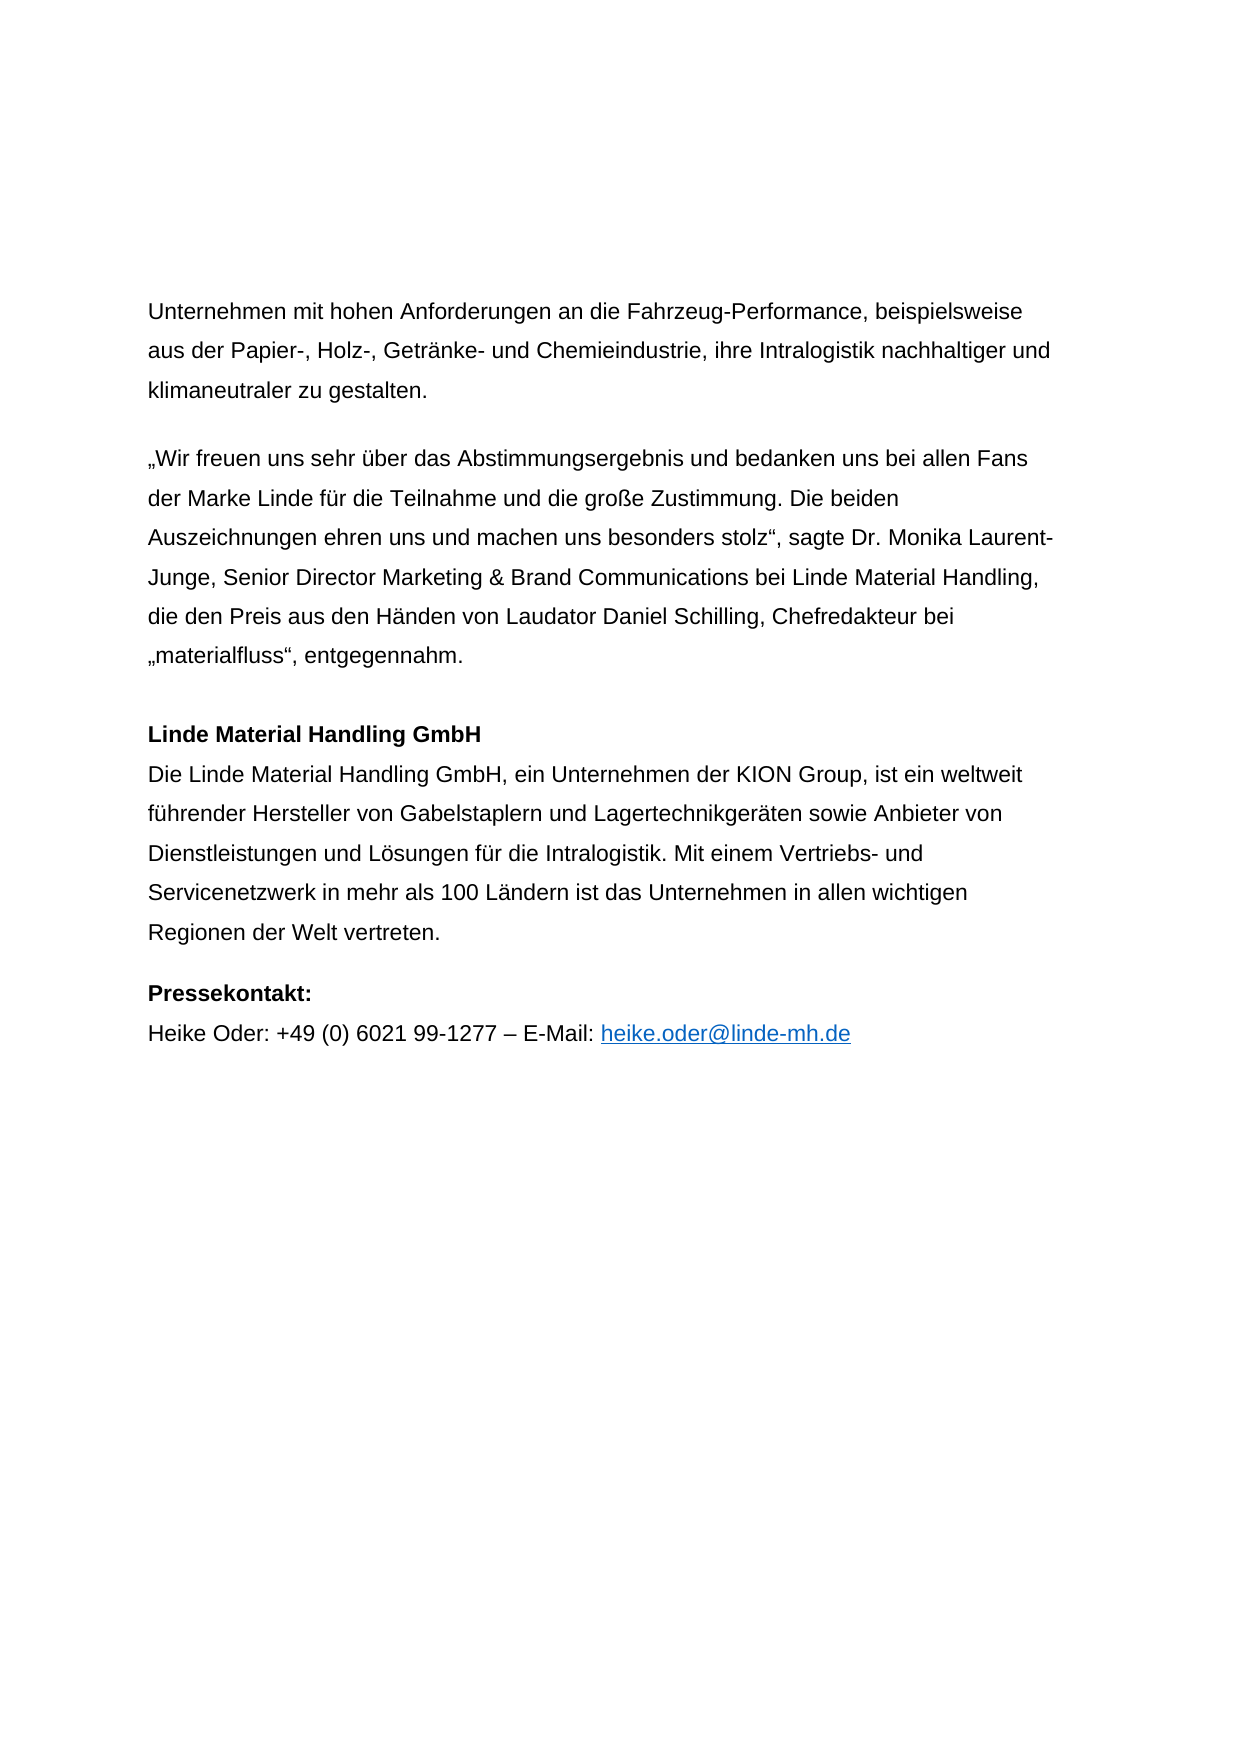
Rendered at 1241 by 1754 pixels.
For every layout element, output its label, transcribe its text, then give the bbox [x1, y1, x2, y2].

text Linde Material Handling GmbH Die Linde Material Handling GmbH, ein Unternehmen der KION Group, ist ein weltweit führender Hersteller von Gabelstaplern und Lagertechnikgeräten sowie Anbieter von Dienstleistungen und Lösungen für die Intralogistik. Mit einem Vertriebs- und Servicenetzwerk in mehr als 100 Ländern ist das Unternehmen in allen wichtigen Regionen der Welt vertreten. [148, 721, 1064, 945]
text „Wir freuen uns sehr über das Abstimmungsergebnis und bedanken uns bei allen Fans der Marke Linde für die Teilnahme und die große Zustimmung. Die beiden Auszeichnungen ehren uns und machen uns besonders stolz“, sagte Dr. Monika Laurent-Junge, Senior Director Marketing & Brand Communications bei Linde Material Handling, die den Preis aus den Händen von Laudator Daniel Schilling, Chefredakteur bei „materialfluss“, entgegennahm. [148, 445, 1064, 669]
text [148, 298, 1064, 403]
text Pressekontakt: Heike Oder: +49 (0) 6021 99-1277 – E-Mail: heike.oder@linde-mh.de [148, 980, 976, 1089]
